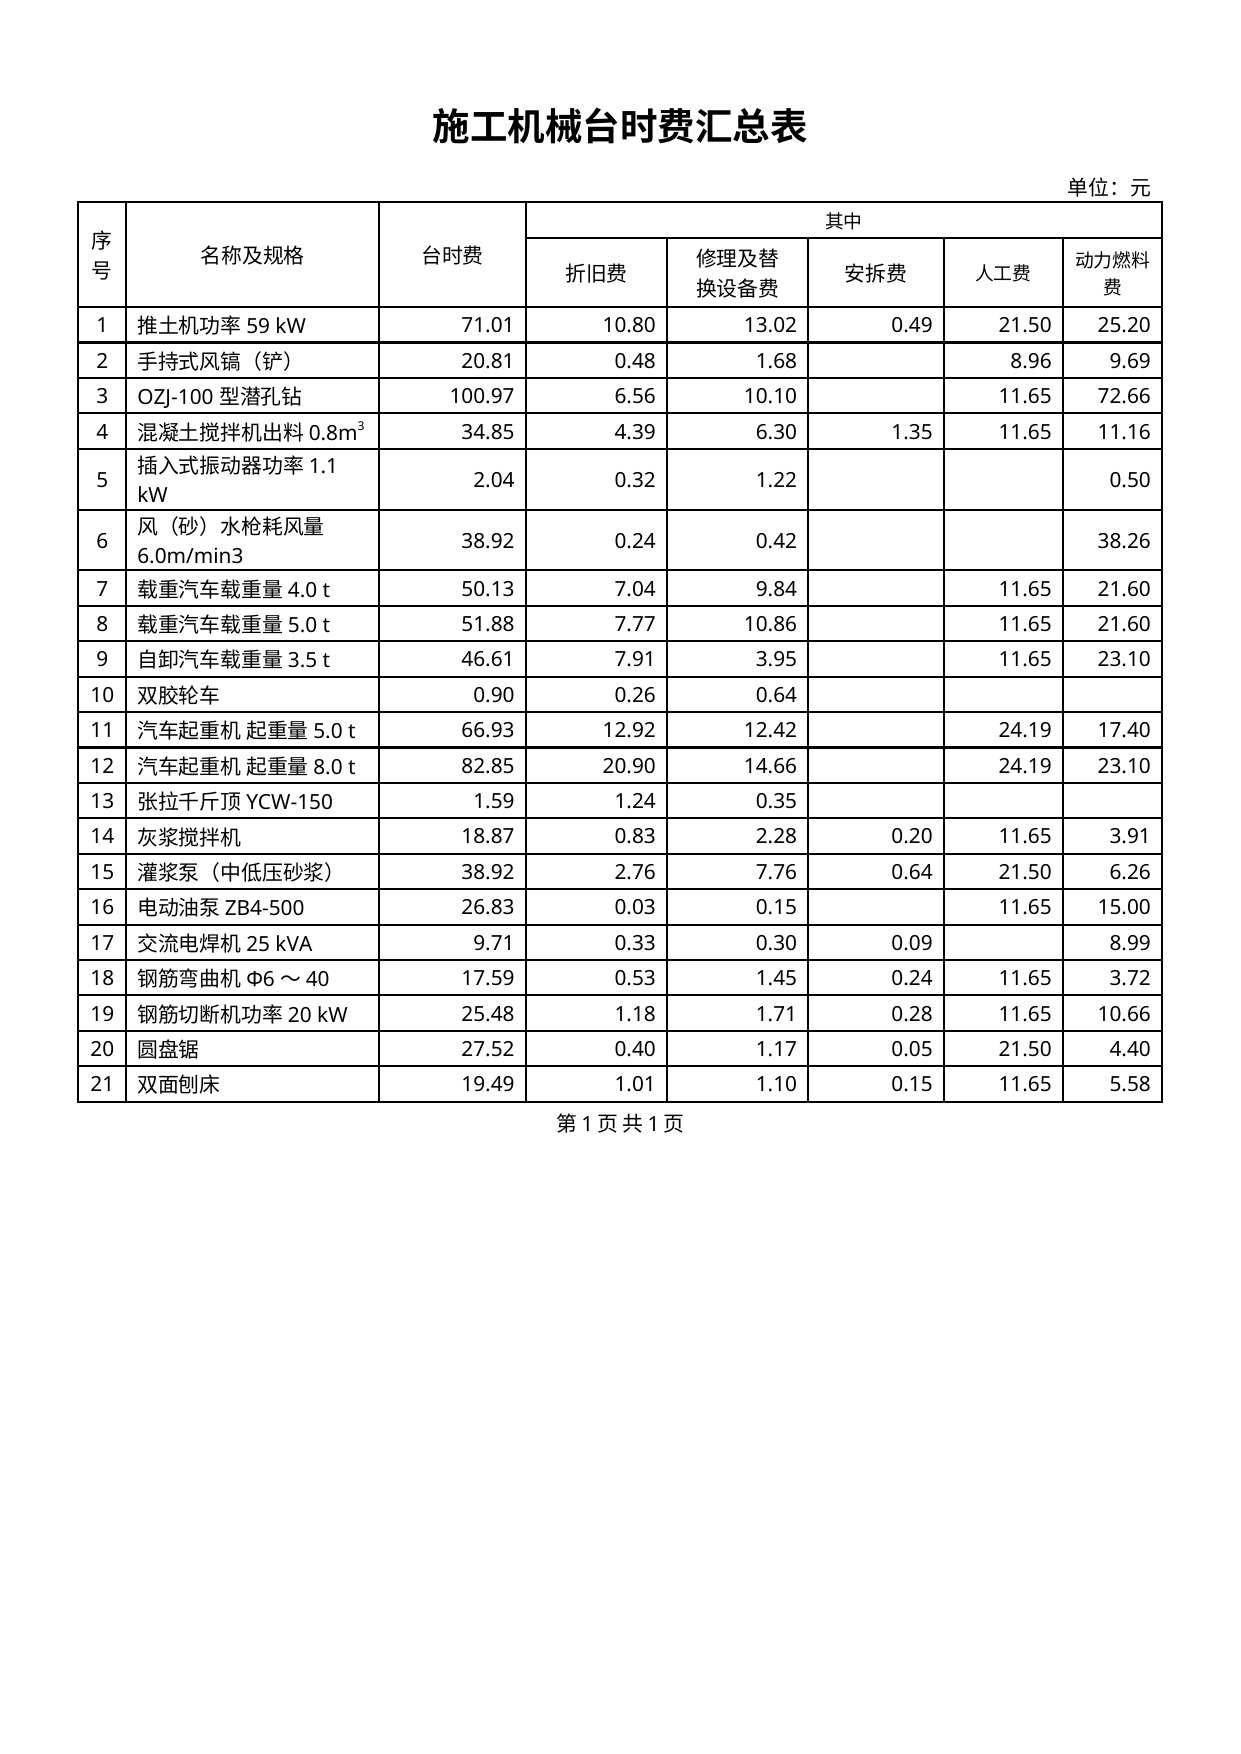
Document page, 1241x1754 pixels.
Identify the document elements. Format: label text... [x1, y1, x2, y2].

table_cell 16 [79, 890, 125, 923]
table_cell 交流电焊机 25 kVA [127, 926, 378, 959]
table_cell 11.65 [945, 642, 1062, 676]
table_cell 13 [79, 784, 125, 817]
table_cell 18 [79, 961, 125, 994]
table_cell [809, 607, 943, 640]
table_cell 7.04 [527, 571, 666, 605]
table_cell 第1页 共1页 [78, 1103, 1162, 1142]
table_cell OZJ-100 型潜孔钻 [127, 379, 378, 412]
table_cell [809, 678, 943, 711]
table_cell 20.81 [380, 344, 525, 377]
table_cell 12.42 [668, 713, 807, 746]
table_cell 0.30 [668, 926, 807, 959]
table_cell 21.60 [1064, 607, 1161, 640]
table_cell [809, 571, 943, 605]
table_cell 1.01 [527, 1067, 666, 1101]
table_cell 11.65 [945, 571, 1062, 605]
table_cell 1.24 [527, 784, 666, 817]
table_cell 1.71 [668, 996, 807, 1030]
table_cell 0.28 [809, 996, 943, 1030]
table_cell 混凝土搅拌机出料 0.8m3 [127, 414, 378, 448]
table_cell 人工费 [945, 239, 1062, 306]
table_cell 25.20 [1064, 308, 1161, 341]
table_cell 手持式风镐（铲） [127, 344, 378, 377]
table_cell 7 [79, 571, 125, 605]
table_cell 10 [79, 678, 125, 711]
table_cell 0.32 [527, 450, 666, 508]
table_cell 灰浆搅拌机 [127, 819, 378, 853]
table_cell 21 [79, 1067, 125, 1101]
table_cell 27.52 [380, 1032, 525, 1065]
table_cell 19.49 [380, 1067, 525, 1101]
table_cell 1.18 [527, 996, 666, 1030]
table_cell 11.65 [945, 819, 1062, 853]
table_cell 载重汽车载重量 4.0 t [127, 571, 378, 605]
table_cell 11 [79, 713, 125, 746]
table_cell 17.40 [1064, 713, 1161, 746]
table_cell 台时费 [380, 203, 525, 306]
table_cell 1.35 [809, 414, 943, 448]
table_cell 11.65 [945, 607, 1062, 640]
table_cell 3 [79, 379, 125, 412]
table_cell 0.64 [809, 855, 943, 888]
table_cell [809, 511, 943, 569]
table_cell [945, 450, 1062, 508]
table_cell 电动油泵ZB4-500 [127, 890, 378, 923]
table_cell 1.17 [668, 1032, 807, 1065]
table_cell 6.30 [668, 414, 807, 448]
table_cell 9.84 [668, 571, 807, 605]
table_cell [945, 511, 1062, 569]
table_cell 21.50 [945, 1032, 1062, 1065]
table_cell 34.85 [380, 414, 525, 448]
table_cell 13.02 [668, 308, 807, 341]
table_cell 10.80 [527, 308, 666, 341]
table_cell 载重汽车载重量 5.0 t [127, 607, 378, 640]
table_cell 1 [79, 308, 125, 341]
table_cell 10.10 [668, 379, 807, 412]
table_cell 风（砂）水枪耗风量 6.0m/min3 [127, 511, 378, 569]
table_cell [809, 450, 943, 508]
table_cell 25.48 [380, 996, 525, 1030]
table_cell 0.42 [668, 511, 807, 569]
table_cell 11.65 [945, 379, 1062, 412]
table_cell 12.92 [527, 713, 666, 746]
table_cell 11.65 [945, 890, 1062, 923]
table_cell 4.39 [527, 414, 666, 448]
table_cell 15 [79, 855, 125, 888]
table_cell [809, 379, 943, 412]
table_cell 张拉千斤顶 YCW-150 [127, 784, 378, 817]
table_cell 0.64 [668, 678, 807, 711]
table_cell 46.61 [380, 642, 525, 676]
table_cell 折旧费 [527, 239, 666, 306]
table_cell 0.48 [527, 344, 666, 377]
table_cell 24.19 [945, 749, 1062, 782]
table_cell [945, 678, 1062, 711]
table_cell 6 [79, 511, 125, 569]
table_cell 20.90 [527, 749, 666, 782]
table_cell 汽车起重机 起重量 5.0 t [127, 713, 378, 746]
table_cell 82.85 [380, 749, 525, 782]
table_cell 0.24 [527, 511, 666, 569]
table_cell 4.40 [1064, 1032, 1161, 1065]
table_cell 名称及规格 [127, 203, 378, 306]
table_cell 8 [79, 607, 125, 640]
table_cell 7.77 [527, 607, 666, 640]
table_cell 26.83 [380, 890, 525, 923]
table_cell 24.19 [945, 713, 1062, 746]
table_cell 双胶轮车 [127, 678, 378, 711]
table_cell 序号 [79, 203, 125, 306]
table_cell 11.16 [1064, 414, 1161, 448]
table_cell 修理及替 换设备费 [668, 239, 807, 306]
table_cell 0.15 [668, 890, 807, 923]
table_cell 7.76 [668, 855, 807, 888]
table_cell 21.60 [1064, 571, 1161, 605]
table_cell [809, 642, 943, 676]
table_cell 50.13 [380, 571, 525, 605]
table_cell 23.10 [1064, 642, 1161, 676]
table_cell 圆盘锯 [127, 1032, 378, 1065]
table_cell 0.50 [1064, 450, 1161, 508]
table_cell 汽车起重机 起重量 8.0 t [127, 749, 378, 782]
table_cell 3.72 [1064, 961, 1161, 994]
table_cell [809, 749, 943, 782]
table_cell 38.26 [1064, 511, 1161, 569]
table_cell 66.93 [380, 713, 525, 746]
table_cell 0.90 [380, 678, 525, 711]
table_cell 1.68 [668, 344, 807, 377]
table_cell 0.53 [527, 961, 666, 994]
table_cell 2.28 [668, 819, 807, 853]
table_cell 51.88 [380, 607, 525, 640]
table_cell 100.97 [380, 379, 525, 412]
table_cell 14 [79, 819, 125, 853]
table_cell 18.87 [380, 819, 525, 853]
table_cell 23.10 [1064, 749, 1161, 782]
table_cell 自卸汽车载重量 3.5 t [127, 642, 378, 676]
table_cell 12 [79, 749, 125, 782]
table_cell 2.04 [380, 450, 525, 508]
table_cell 0.35 [668, 784, 807, 817]
table_cell 11.65 [945, 1067, 1062, 1101]
table_cell 钢筋弯曲机 Φ6 ～ 40 [127, 961, 378, 994]
table_cell 动力燃料费 [1064, 239, 1161, 306]
table_cell 1.59 [380, 784, 525, 817]
table_cell 灌浆泵（中低压砂浆） [127, 855, 378, 888]
table_cell 钢筋切断机功率 20 kW [127, 996, 378, 1030]
table_cell 1.22 [668, 450, 807, 508]
table_cell [1064, 784, 1161, 817]
table_cell 5 [79, 450, 125, 508]
table_cell 0.09 [809, 926, 943, 959]
table_cell 其中 [527, 203, 1161, 237]
table_cell 8.99 [1064, 926, 1161, 959]
table_cell 2.76 [527, 855, 666, 888]
table_cell 11.65 [945, 996, 1062, 1030]
table_cell 3.95 [668, 642, 807, 676]
table_cell 10.86 [668, 607, 807, 640]
table_cell [809, 784, 943, 817]
table_cell 0.05 [809, 1032, 943, 1065]
table_header 施工机械台时费汇总表 [78, 89, 1162, 159]
table_cell [809, 890, 943, 923]
table_cell 0.49 [809, 308, 943, 341]
table_cell 6.26 [1064, 855, 1161, 888]
table_cell 17.59 [380, 961, 525, 994]
table_cell 0.15 [809, 1067, 943, 1101]
table_cell 9.71 [380, 926, 525, 959]
table_cell [1064, 678, 1161, 711]
table_cell 推土机功率 59 kW [127, 308, 378, 341]
table_cell 双面刨床 [127, 1067, 378, 1101]
table_cell 0.83 [527, 819, 666, 853]
table_cell 17 [79, 926, 125, 959]
table_cell 21.50 [945, 855, 1062, 888]
table_cell 6.56 [527, 379, 666, 412]
table_cell 11.65 [945, 961, 1062, 994]
table_cell 4 [79, 414, 125, 448]
table_cell 20 [79, 1032, 125, 1065]
table_cell 19 [79, 996, 125, 1030]
table_cell 7.91 [527, 642, 666, 676]
table_cell 72.66 [1064, 379, 1161, 412]
table_cell 2 [79, 344, 125, 377]
table_cell 0.03 [527, 890, 666, 923]
table_cell [809, 344, 943, 377]
table_cell 0.26 [527, 678, 666, 711]
table_cell 插入式振动器功率 1.1 kW [127, 450, 378, 508]
table_cell 14.66 [668, 749, 807, 782]
table_cell 11.65 [945, 414, 1062, 448]
table_cell 3.91 [1064, 819, 1161, 853]
table_cell 0.24 [809, 961, 943, 994]
table_cell [945, 926, 1062, 959]
table_cell 0.40 [527, 1032, 666, 1065]
table_cell 安拆费 [809, 239, 943, 306]
table_cell 10.66 [1064, 996, 1161, 1030]
table_cell 71.01 [380, 308, 525, 341]
table_cell 1.10 [668, 1067, 807, 1101]
table_cell 38.92 [380, 511, 525, 569]
table_cell 0.33 [527, 926, 666, 959]
table_cell 9.69 [1064, 344, 1161, 377]
table_cell 8.96 [945, 344, 1062, 377]
table_cell 9 [79, 642, 125, 676]
table_cell 0.20 [809, 819, 943, 853]
table_cell [945, 784, 1062, 817]
table_cell 38.92 [380, 855, 525, 888]
table_cell 1.45 [668, 961, 807, 994]
table_cell 单位：元 [78, 160, 1162, 201]
table_cell 15.00 [1064, 890, 1161, 923]
table_cell 21.50 [945, 308, 1062, 341]
table_cell [809, 713, 943, 746]
table_cell 5.58 [1064, 1067, 1161, 1101]
